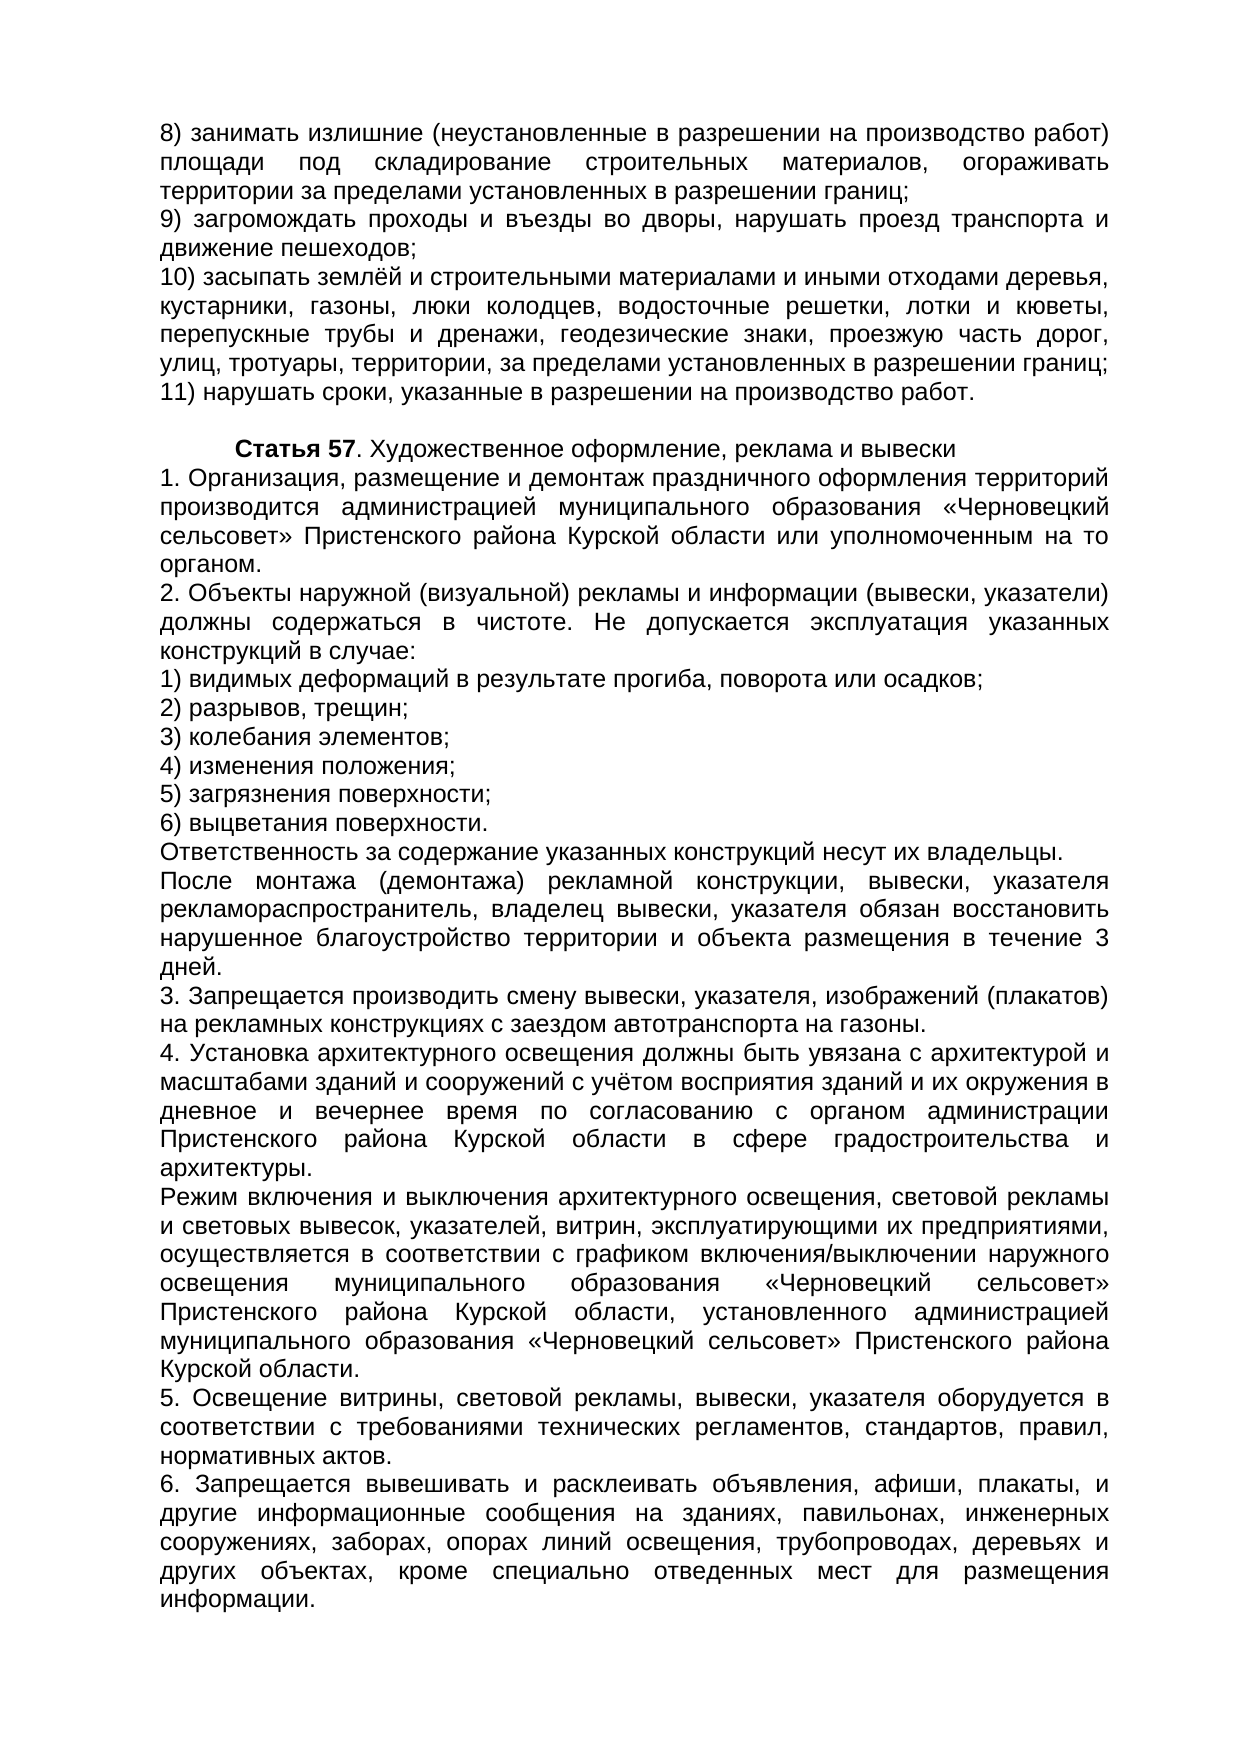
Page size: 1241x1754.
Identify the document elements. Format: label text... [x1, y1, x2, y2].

text Ответственность за содержание указанных конструкций несут их владельцы. [159, 837, 1110, 866]
text 5. Освещение витрины, световой рекламы, вывески, указателя оборудуется в соответствии с требованиями технических регламентов, стандартов, правил, нормативных актов. [159, 1383, 1110, 1469]
text 9) загромождать проходы и въезды во дворы, нарушать проезд транспорта и движение пешеходов; [159, 204, 1110, 262]
text 10) засыпать землёй и строительными материалами и иными отходами деревья, кустарники, газоны, люки колодцев, водосточные решетки, лотки и кюветы, перепускные трубы и дренажи, геодезические знаки, проезжую часть дорог, улиц, тротуары, территории, за пределами установленных в разрешении границ; [159, 262, 1110, 377]
text Статья 57. Художественное оформление, реклама и вывески [234, 434, 1110, 463]
text 6. Запрещается вывешивать и расклеивать объявления, афиши, плакаты, и другие информационные сообщения на зданиях, павильонах, инженерных сооружениях, заборах, опорах линий освещения, трубопроводах, деревьях и других объектах, кроме специально отведенных мест для размещения информации. [159, 1469, 1110, 1613]
text После монтажа (демонтажа) рекламной конструкции, вывески, указателя рекламораспространитель, владелец вывески, указателя обязан восстановить нарушенное благоустройство территории и объекта размещения в течение 3 дней. [159, 866, 1110, 981]
text 4) изменения положения; [159, 751, 1110, 779]
text 2) разрывов, трещин; [159, 693, 1110, 722]
text 2. Объекты наружной (визуальной) рекламы и информации (вывески, указатели) должны содержаться в чистоте. Не допускается эксплуатация указанных конструкций в случае: [159, 578, 1110, 664]
text 6) выцветания поверхности. [159, 808, 1110, 837]
text 1. Организация, размещение и демонтаж праздничного оформления территорий производится администрацией муниципального образования «Черновецкий сельсовет» Пристенского района Курской области или уполномоченным на то органом. [159, 463, 1110, 578]
text 5) загрязнения поверхности; [159, 779, 1110, 808]
text 4. Установка архитектурного освещения должны быть увязана с архитектурой и масштабами зданий и сооружений с учётом восприятия зданий и их окружения в дневное и вечернее время по согласованию с органом администрации Пристенского района Курской области в сфере градостроительства и архитектуры. [159, 1038, 1110, 1182]
text 3) колебания элементов; [159, 722, 1110, 751]
text Режим включения и выключения архитектурного освещения, световой рекламы и световых вывесок, указателей, витрин, эксплуатирующими их предприятиями, осуществляется в соответствии с графиком включения/выключении наружного освещения муниципального образования «Черновецкий сельсовет» Пристенского района Курской области, установленного администрацией муниципального образования «Черновецкий сельсовет» Пристенского района Курской области. [159, 1182, 1110, 1383]
text 8) занимать излишние (неустановленные в разрешении на производство работ) площади под складирование строительных материалов, огораживать территории за пределами установленных в разрешении границ; [159, 118, 1110, 204]
text 11) нарушать сроки, указанные в разрешении на производство работ. [159, 377, 1110, 406]
text 1) видимых деформаций в результате прогиба, поворота или осадков; [159, 664, 1110, 693]
text 3. Запрещается производить смену вывески, указателя, изображений (плакатов) на рекламных конструкциях с заездом автотранспорта на газоны. [159, 981, 1110, 1038]
